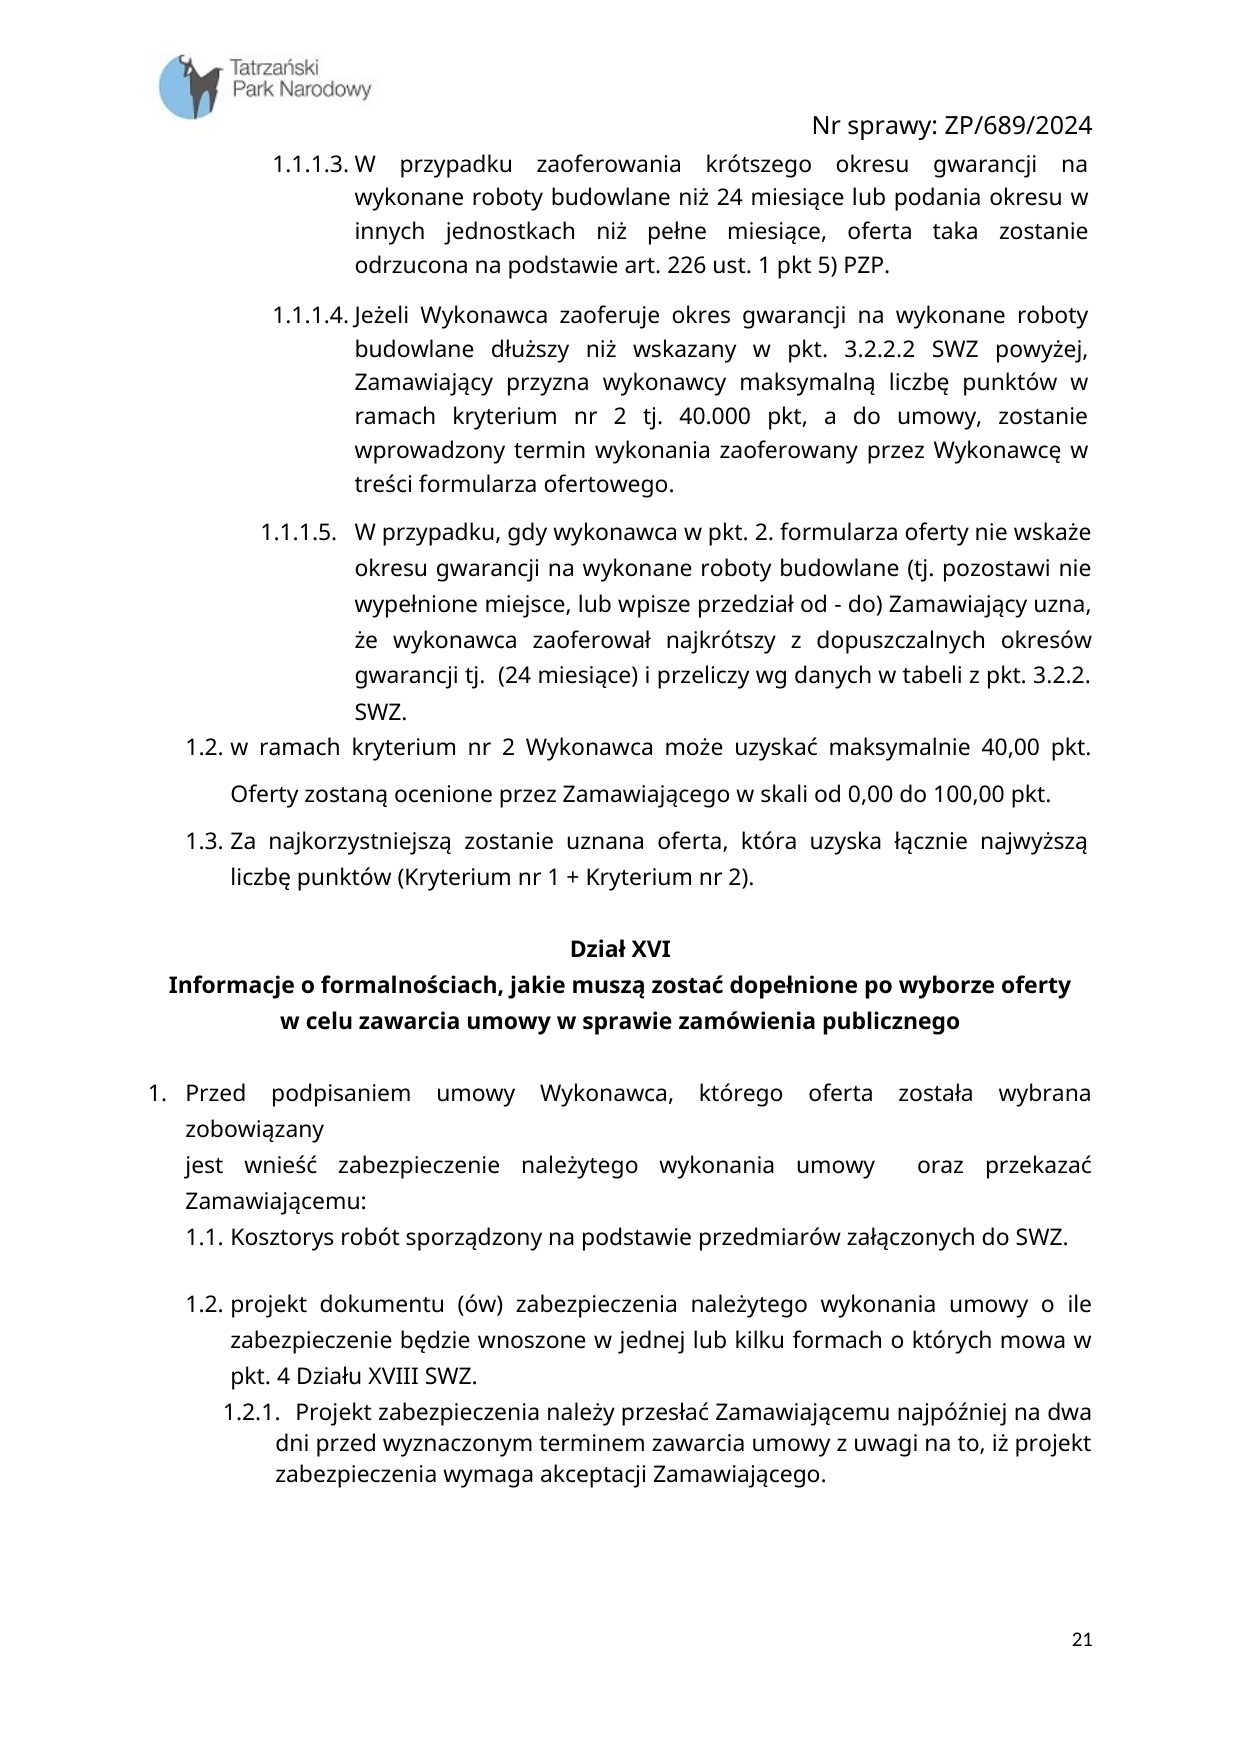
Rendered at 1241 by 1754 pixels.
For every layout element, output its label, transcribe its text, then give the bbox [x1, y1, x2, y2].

list W przypadku zaoferowania krótszego okresu gwarancji na wykonane roboty budowlane niż 24 miesiące lub podania okresu w innych jednostkach niż pełne miesiące, oferta taka zostanie odrzucona na podstawie art. 226 ust. 1 pkt 5) PZP. [272, 148, 1089, 280]
list w ramach kryterium nr 2 Wykonawca może uzyskać maksymalnie 40,00 pkt. Oferty zostaną ocenione przez Zamawiającego w skali od 0,00 do 100,00 pkt. [185, 731, 1093, 809]
list Przed podpisaniem umowy Wykonawca, którego oferta została wybrana zobowiązany jest wnieść zabezpieczenie należytego wykonania umowy oraz przekazać Zamawiającemu: [148, 1077, 1093, 1216]
list Za najkorzystniejszą zostanie uznana oferta, która uzyska łącznie najwyższą liczbę punktów (Kryterium nr 1 + Kryterium nr 2). [185, 825, 1089, 892]
text Informacje o formalnościach, jakie muszą zostać dopełnione po wyborze oferty [148, 969, 1093, 1000]
picture [125, 9, 408, 146]
list Kosztorys robót sporządzony na podstawie przedmiarów załączonych do SWZ. [185, 1221, 1093, 1252]
list projekt dokumentu (ów) zabezpieczenia należytego wykonania umowy o ile zabezpieczenie będzie wnoszone w jednej lub kilku formach o których mowa w pkt. 4 Działu XVIII SWZ. [185, 1288, 1093, 1391]
text w celu zawarcia umowy w sprawie zamówienia publicznego [148, 1005, 1093, 1036]
list W przypadku, gdy wykonawca w pkt. 2. formularza oferty nie wskaże okresu gwarancji na wykonane roboty budowlane (tj. pozostawi nie wypełnione miejsce, lub wpisze przedział od - do) Zamawiający uzna, że wykonawca zaoferował najkrótszy z dopuszczalnych okresów gwarancji tj. (24 miesiące) i przeliczy wg danych w tabeli z pkt. 3.2.2. SWZ. [260, 516, 1093, 727]
list Projekt zabezpieczenia należy przesłać Zamawiającemu najpóźniej na dwa dni przed wyznaczonym terminem zawarcia umowy z uwagi na to, iż projekt zabezpieczenia wymaga akceptacji Zamawiającego. [223, 1396, 1093, 1489]
list Dział XVI [148, 933, 1093, 964]
list Jeżeli Wykonawca zaoferuje okres gwarancji na wykonane roboty budowlane dłuższy niż wskazany w pkt. 3.2.2.2 SWZ powyżej, Zamawiający przyzna wykonawcy maksymalną liczbę punktów w ramach kryterium nr 2 tj. 40.000 pkt, a do umowy, zostanie wprowadzony termin wykonania zaoferowany przez Wykonawcę w treści formularza ofertowego. [272, 299, 1089, 499]
